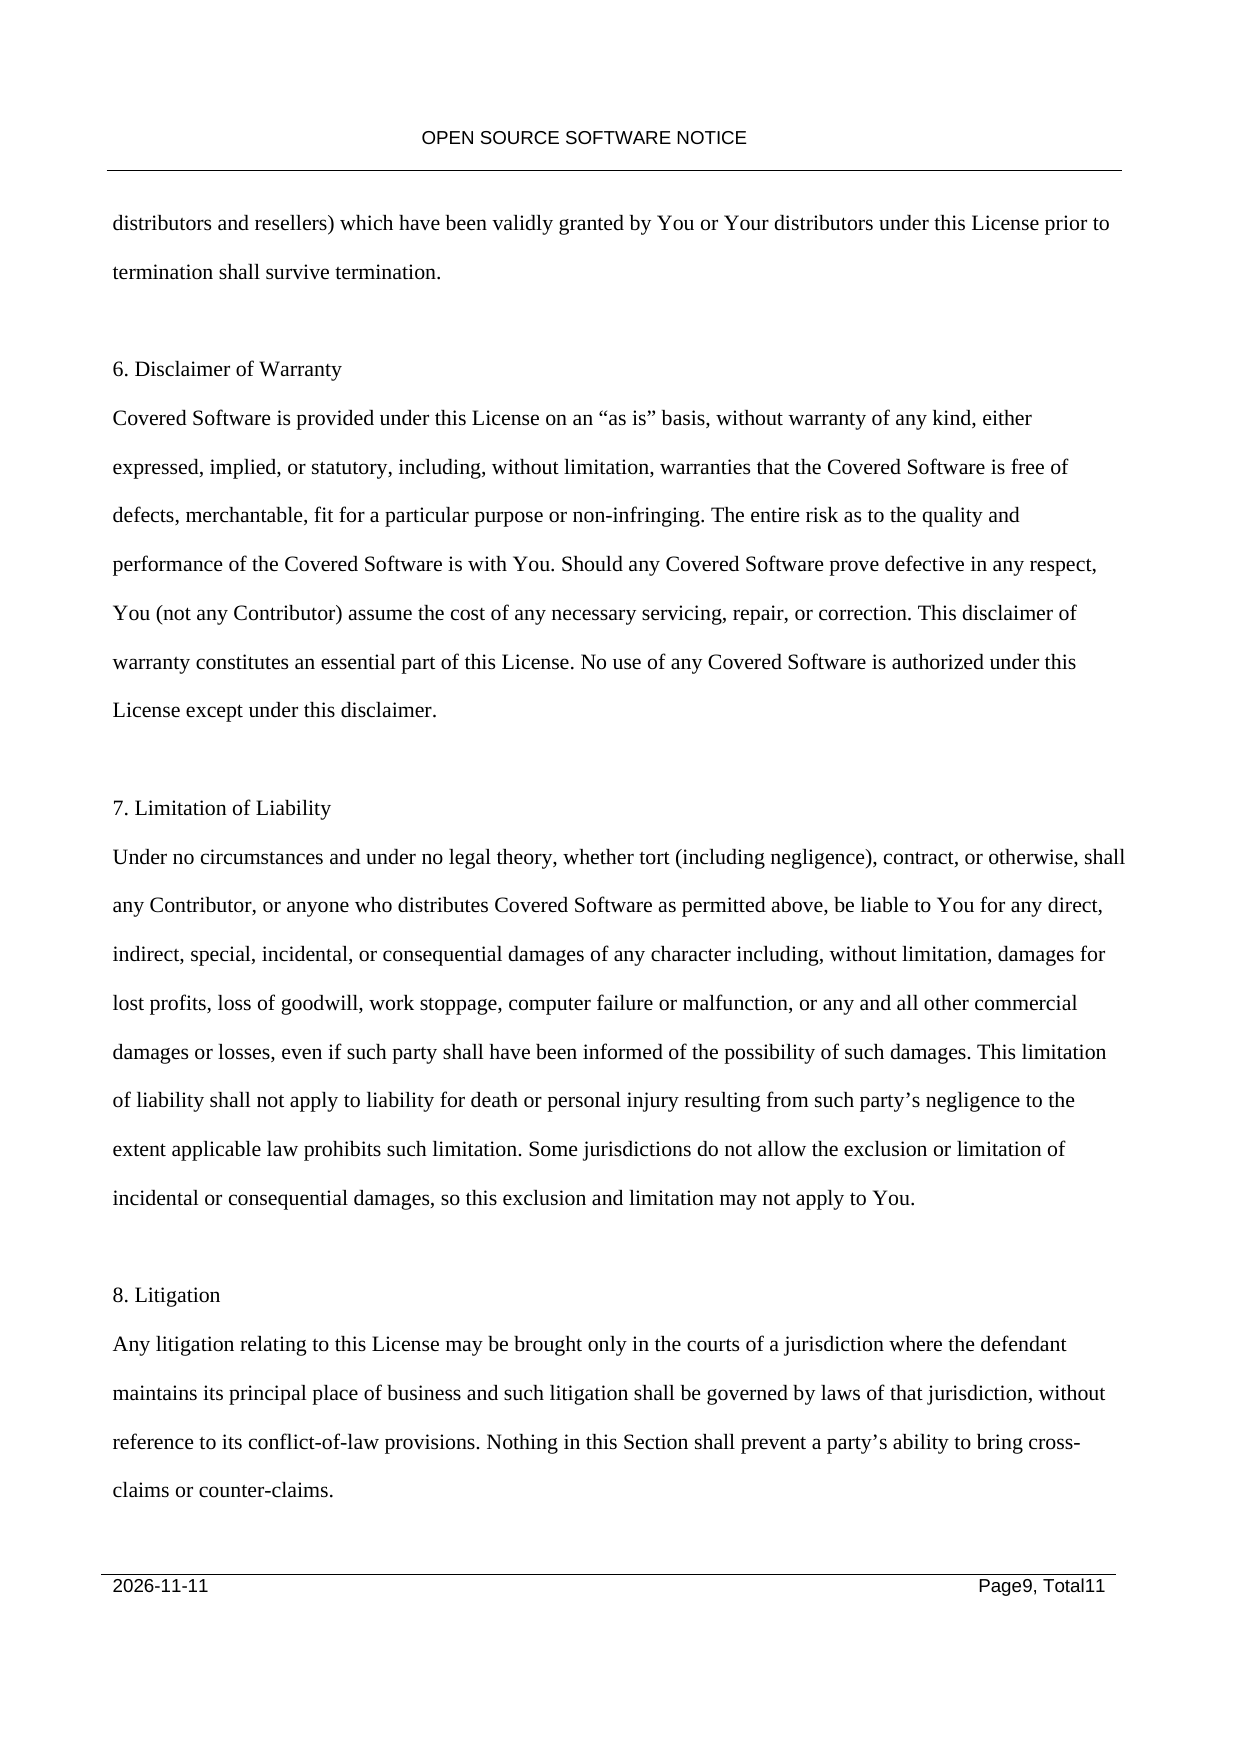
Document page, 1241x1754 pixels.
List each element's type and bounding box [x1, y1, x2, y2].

text [112, 206, 1128, 1506]
